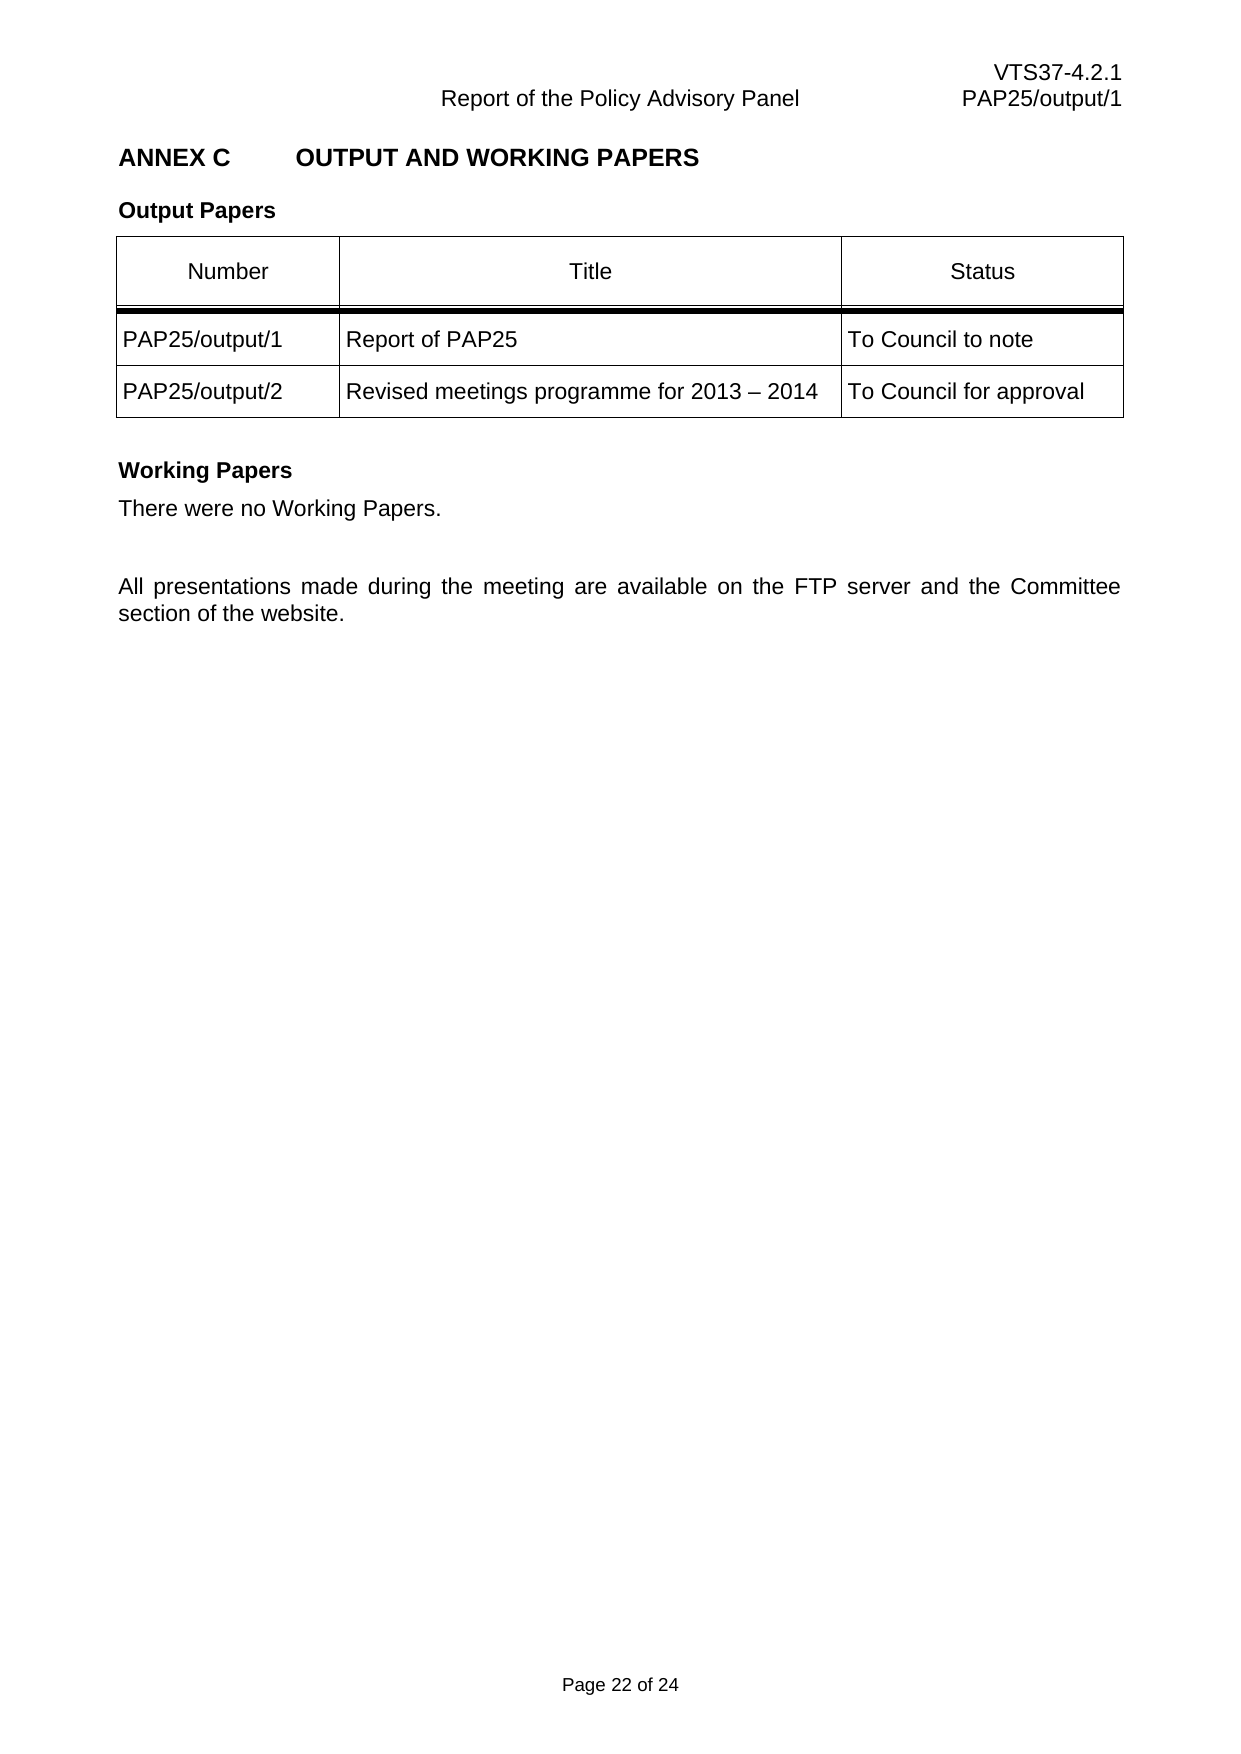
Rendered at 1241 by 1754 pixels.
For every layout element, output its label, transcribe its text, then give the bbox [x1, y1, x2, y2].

text All presentations made during the meeting are available on the FTP server and the Committee section of the website. [118, 573, 1122, 626]
table_header Title [340, 237, 841, 305]
table_cell Revised meetings programme for 2013 – 2014 [340, 366, 841, 417]
text Output Papers [118, 197, 1122, 223]
text Output and Working papers [118, 143, 1122, 172]
table_cell To Council to note [842, 314, 1123, 365]
text Working Papers [118, 457, 1122, 483]
table_cell Report of PAP25 [340, 314, 841, 365]
table_header Status [842, 237, 1123, 305]
table_cell PAP25/output/1 [117, 314, 339, 365]
table_cell PAP25/output/2 [117, 366, 339, 417]
table_cell To Council for approval [842, 366, 1123, 417]
table_header Number [117, 237, 339, 305]
text There were no Working Papers. [118, 495, 1122, 522]
